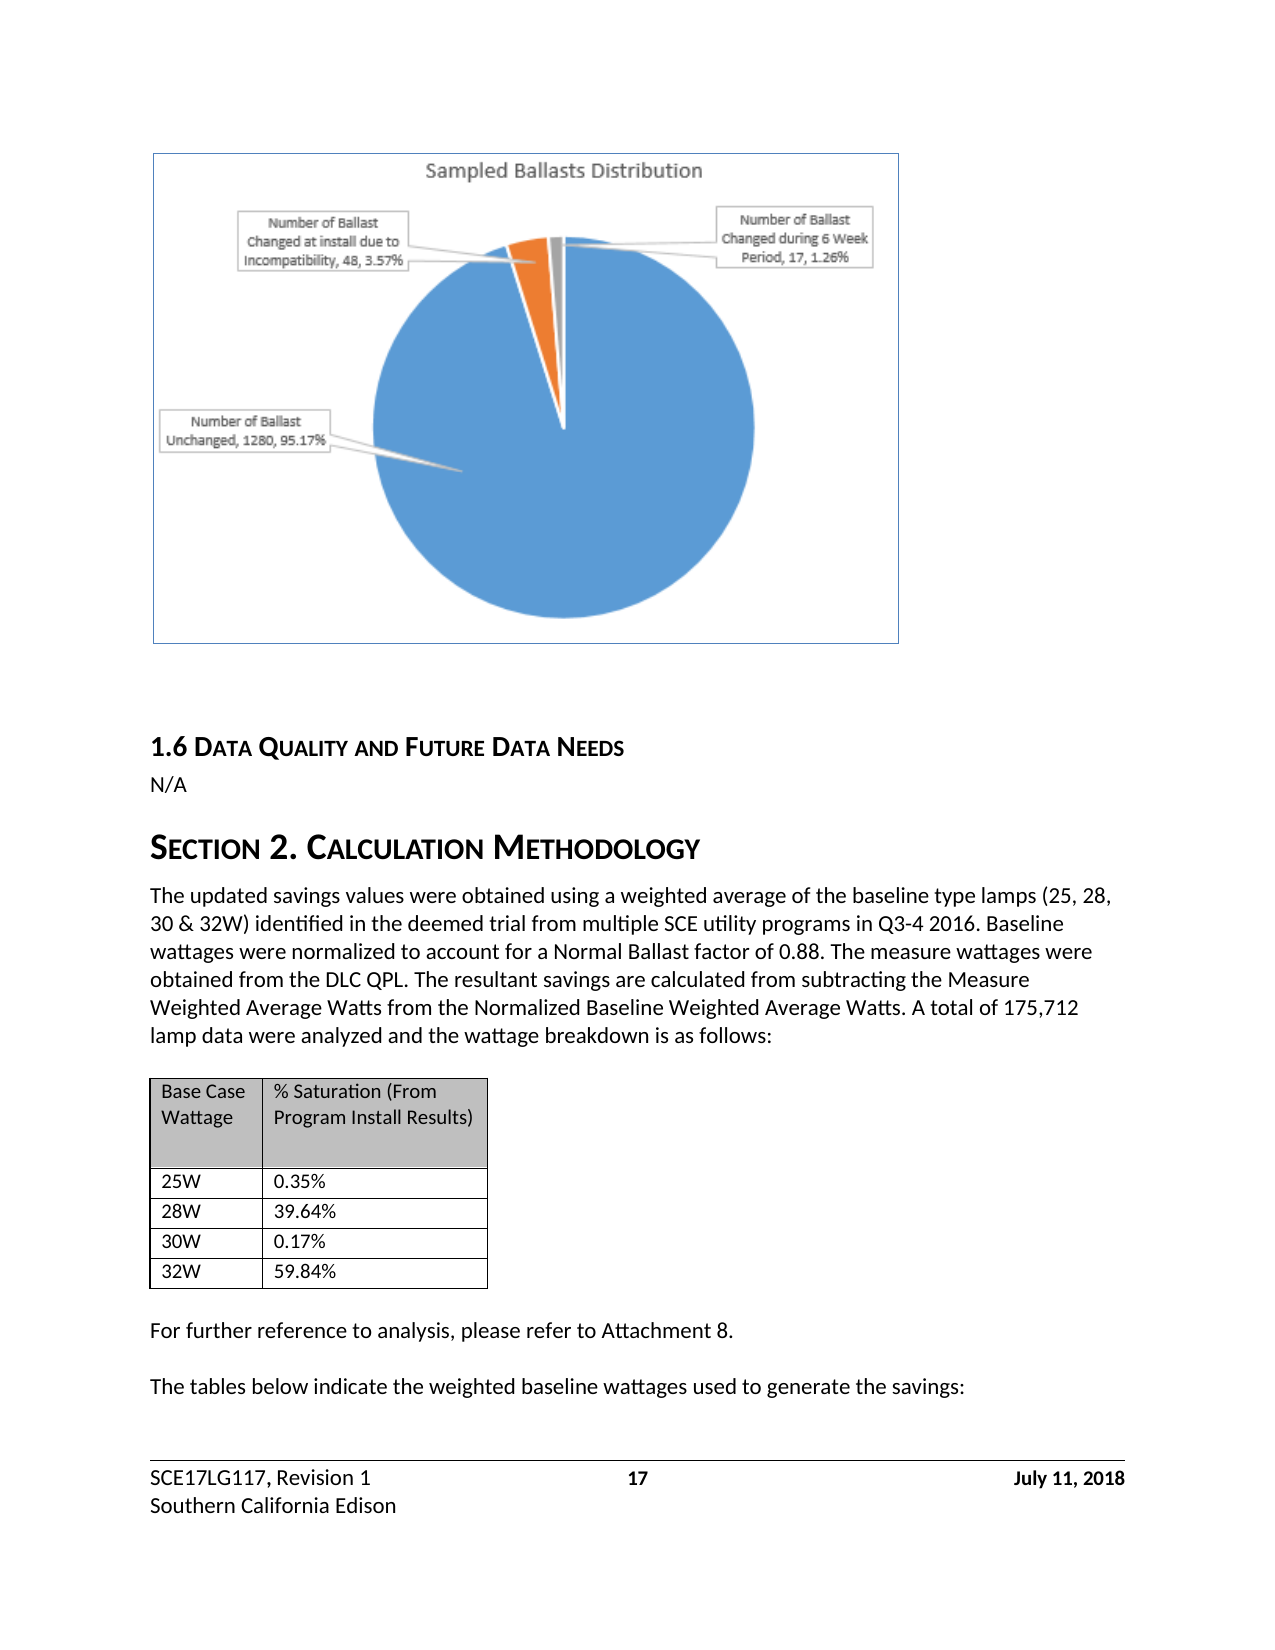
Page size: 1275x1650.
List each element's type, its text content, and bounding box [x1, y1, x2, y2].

table_cell 30W [151, 1229, 262, 1257]
text The tables below indicate the weighted baseline wattages used to generate the savings: [150, 1372, 1125, 1401]
text For further reference to analysis, please refer to Attachment 8. [150, 1316, 1125, 1344]
picture [154, 154, 898, 643]
table_cell 32W [151, 1259, 262, 1287]
table_cell 59.84% [263, 1259, 487, 1287]
table_cell 39.64% [263, 1199, 487, 1227]
table_header Base Case Wattage [151, 1079, 262, 1167]
table_cell 28W [151, 1199, 262, 1227]
table_cell 0.35% [263, 1169, 487, 1197]
table_header % Saturation (From Program Install Results) [263, 1079, 487, 1167]
table_cell 0.17% [263, 1229, 487, 1257]
table_cell 25W [151, 1169, 262, 1197]
subtitle Section 2. Calculation Methodology [150, 823, 1125, 869]
text N/A [150, 770, 1125, 798]
text The updated savings values were obtained using a weighted average of the baseline type lamps (25, 28, 30 & 32W) identified in the deemed trial from multiple SCE utility programs in Q3-4 2016. Baseline wattages were normalized to account for a Normal Ballast factor of 0.88. The measure wattages were obtained from the DLC QPL. The resultant savings are calculated from subtracting the Measure Weighted Average Watts from the Normalized Baseline Weighted Average Watts. A total of 175,712 lamp data were analyzed and the wattage breakdown is as follows: [150, 881, 1125, 1049]
subtitle 1.6 Data Quality and Future Data Needs [150, 728, 1125, 764]
